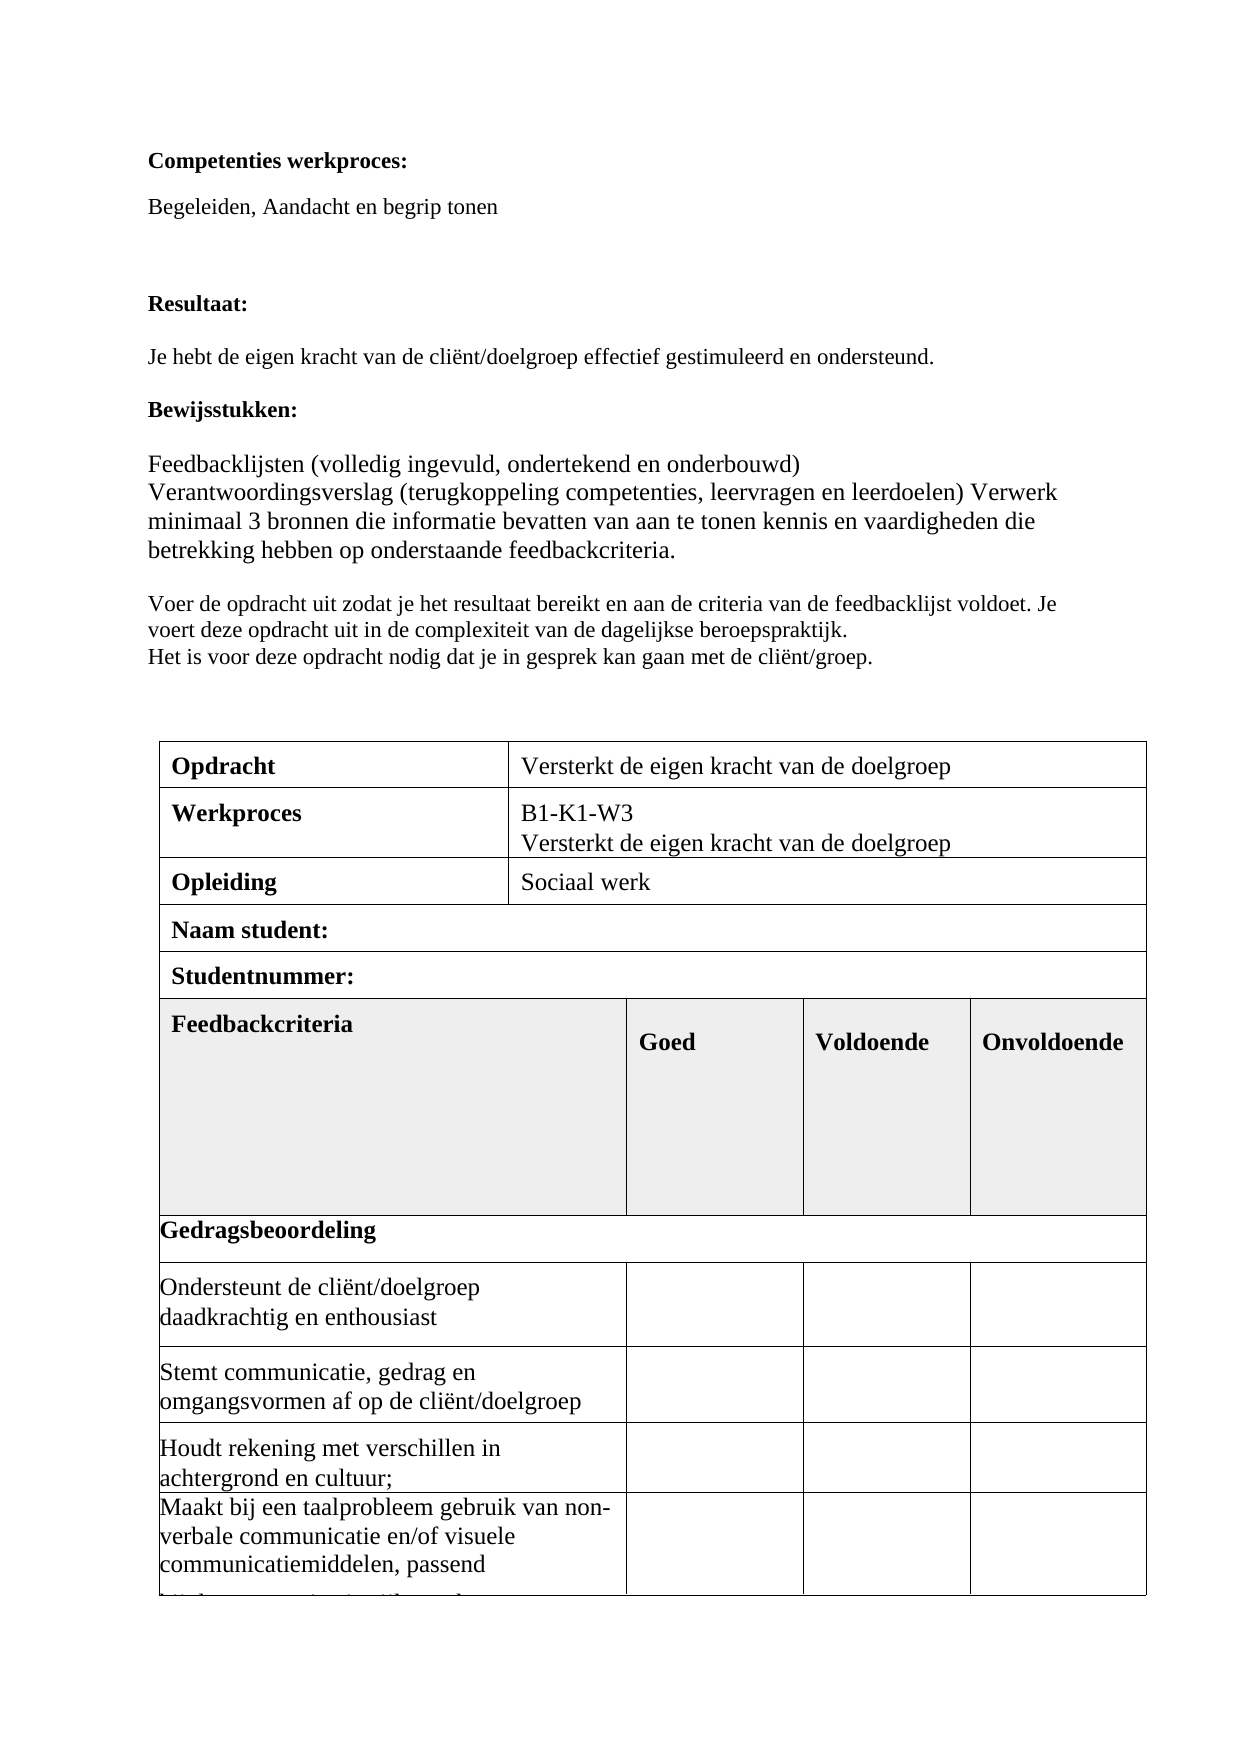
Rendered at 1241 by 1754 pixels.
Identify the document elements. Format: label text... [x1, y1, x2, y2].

text Voer de opdracht uit zodat je het resultaat bereikt en aan de criteria van de feedbacklijst voldoet. Je voert deze opdracht uit in de complexiteit van de dagelijkse beroepspraktijk. [148, 590, 1093, 643]
table_cell Maakt bij een taalprobleem gebruik van non-verbale communicatie en/of visuele communicatiemiddelen, passend bij de communicatiestijl van de gesprekspartner(s) [160, 1493, 626, 1594]
table_cell Onvoldoende [971, 999, 1146, 1215]
table_cell [971, 1423, 1146, 1492]
table_cell Sociaal werk [509, 858, 1146, 904]
table_cell Ondersteunt de cliënt/doelgroep daadkrachtig en enthousiast [160, 1263, 626, 1346]
table_cell [627, 1493, 803, 1594]
table_cell Houdt rekening met verschillen in achtergrond en cultuur; [160, 1423, 626, 1492]
table_cell Studentnummer: [160, 952, 1146, 998]
text Feedbacklijsten (volledig ingevuld, ondertekend en onderbouwd) [148, 449, 1093, 477]
table_cell Werkproces [160, 788, 508, 857]
table_cell [971, 1347, 1146, 1422]
text Bewijsstukken: [148, 396, 1093, 422]
text Het is voor deze opdracht nodig dat je in gesprek kan gaan met de cliënt/groep. [148, 643, 1093, 669]
table_cell [804, 1263, 970, 1346]
table_cell [627, 1263, 803, 1346]
table_cell [971, 1493, 1146, 1594]
text Competenties werkproces: [148, 148, 1093, 174]
table_cell Voldoende [804, 999, 970, 1215]
table_cell B1-K1-W3 Versterkt de eigen kracht van de doelgroep [509, 788, 1146, 857]
table_cell [804, 1493, 970, 1594]
table_cell Stemt communicatie, gedrag en omgangsvormen af op de cliënt/doelgroep [160, 1347, 626, 1422]
table_cell [804, 1347, 970, 1422]
table_cell [627, 1347, 803, 1422]
table_cell Goed [627, 999, 803, 1215]
table_cell Feedbackcriteria [160, 999, 626, 1215]
table_cell [971, 1263, 1146, 1346]
table_cell Naam student: [160, 905, 1146, 951]
table_cell Opleiding [160, 858, 508, 904]
table_header Opdracht [160, 742, 508, 787]
table_cell Gedragsbeoordeling [160, 1216, 1146, 1262]
text Resultaat: [148, 291, 1093, 317]
text Verantwoordingsverslag (terugkoppeling competenties, leervragen en leerdoelen) Verwerk minimaal 3 bronnen die informatie bevatten van aan te tonen kennis en vaardigheden die betrekking hebben op onderstaande feedbackcriteria. [148, 477, 1093, 564]
text Je hebt de eigen kracht van de cliënt/doelgroep effectief gestimuleerd en ondersteund. [148, 343, 1093, 369]
text Begeleiden, Aandacht en begrip tonen [148, 193, 1093, 219]
table_header Versterkt de eigen kracht van de doelgroep [509, 742, 1146, 787]
table_cell [627, 1423, 803, 1492]
table_cell [804, 1423, 970, 1492]
